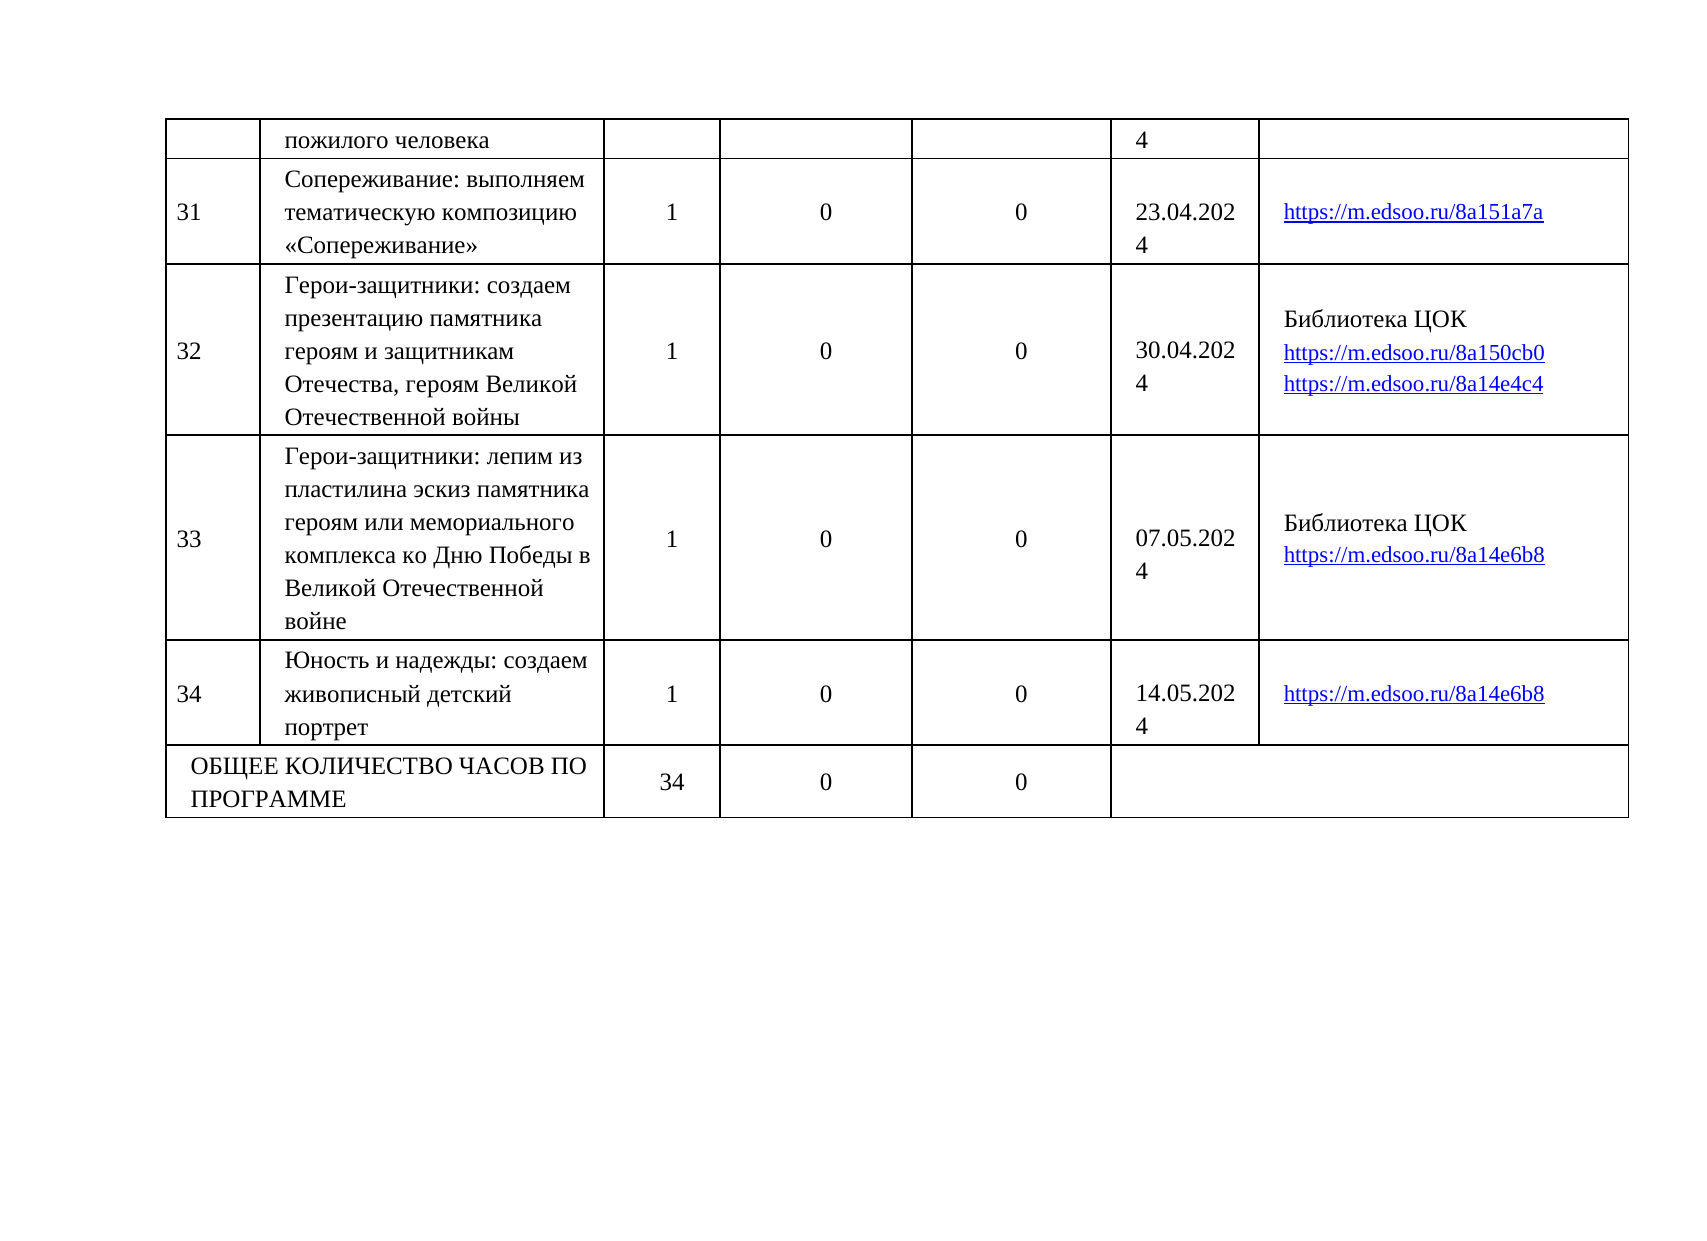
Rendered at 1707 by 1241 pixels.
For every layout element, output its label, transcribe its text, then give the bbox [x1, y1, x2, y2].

table_cell Герои-защитники: создаем презентацию памятника героям и защитникам Отечества, героям Великой Отечественной войны [261, 265, 603, 434]
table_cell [261, 120, 603, 157]
table_cell Герои-защитники: лепим из пластилина эскиз памятника героям или мемориального комплекса ко Дню Победы в Великой Отечественной войне [261, 436, 603, 639]
table_cell 34 [605, 746, 719, 817]
table_cell 1 [605, 436, 719, 639]
table_cell 0 [913, 641, 1110, 744]
table_cell 0 [721, 159, 911, 263]
table_cell 1 [605, 265, 719, 434]
table_cell Библиотека ЦОК https://m.edsoo.ru/8a150cb0 https://m.edsoo.ru/8a14e4c4 [1260, 265, 1628, 434]
table_cell 1 [605, 120, 719, 157]
table_cell 1 [605, 159, 719, 263]
table_cell 0 [913, 746, 1110, 817]
table_cell [1112, 746, 1628, 817]
table_cell Сопереживание: выполняем тематическую композицию «Сопереживание» [261, 159, 603, 263]
table_cell 30.04.2024 [1112, 265, 1258, 434]
table_cell 0 [721, 641, 911, 744]
table_cell 07.05.2024 [1112, 436, 1258, 639]
table_cell 32 [167, 265, 259, 434]
table_cell 1 [605, 641, 719, 744]
table_cell 23.04.2024 [1112, 159, 1258, 263]
table_cell 30 [167, 120, 259, 157]
table_cell https://m.edsoo.ru/8a151a7a [1260, 159, 1628, 263]
table_cell 0 [913, 436, 1110, 639]
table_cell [1260, 120, 1628, 157]
table_cell Библиотека ЦОК https://m.edsoo.ru/8a14e6b8 [1260, 436, 1628, 639]
table_cell Юность и надежды: создаем живописный детский портрет [261, 641, 603, 744]
table_cell https://m.edsoo.ru/8a14e6b8 [1260, 641, 1628, 744]
table_cell 0 [721, 120, 911, 157]
table_cell 0 [721, 265, 911, 434]
table_cell 0 [913, 265, 1110, 434]
table_cell 31 [167, 159, 259, 263]
table_cell 14.05.2024 [1112, 641, 1258, 744]
table_cell 0 [721, 746, 911, 817]
table_cell ОБЩЕЕ КОЛИЧЕСТВО ЧАСОВ ПО ПРОГРАММЕ [167, 746, 603, 817]
table_cell 0 [913, 120, 1110, 157]
table_cell 34 [167, 641, 259, 744]
table_cell 0 [913, 159, 1110, 263]
table_cell 33 [167, 436, 259, 639]
table_cell 0 [721, 436, 911, 639]
table_cell 16.04.2024 [1112, 120, 1258, 157]
